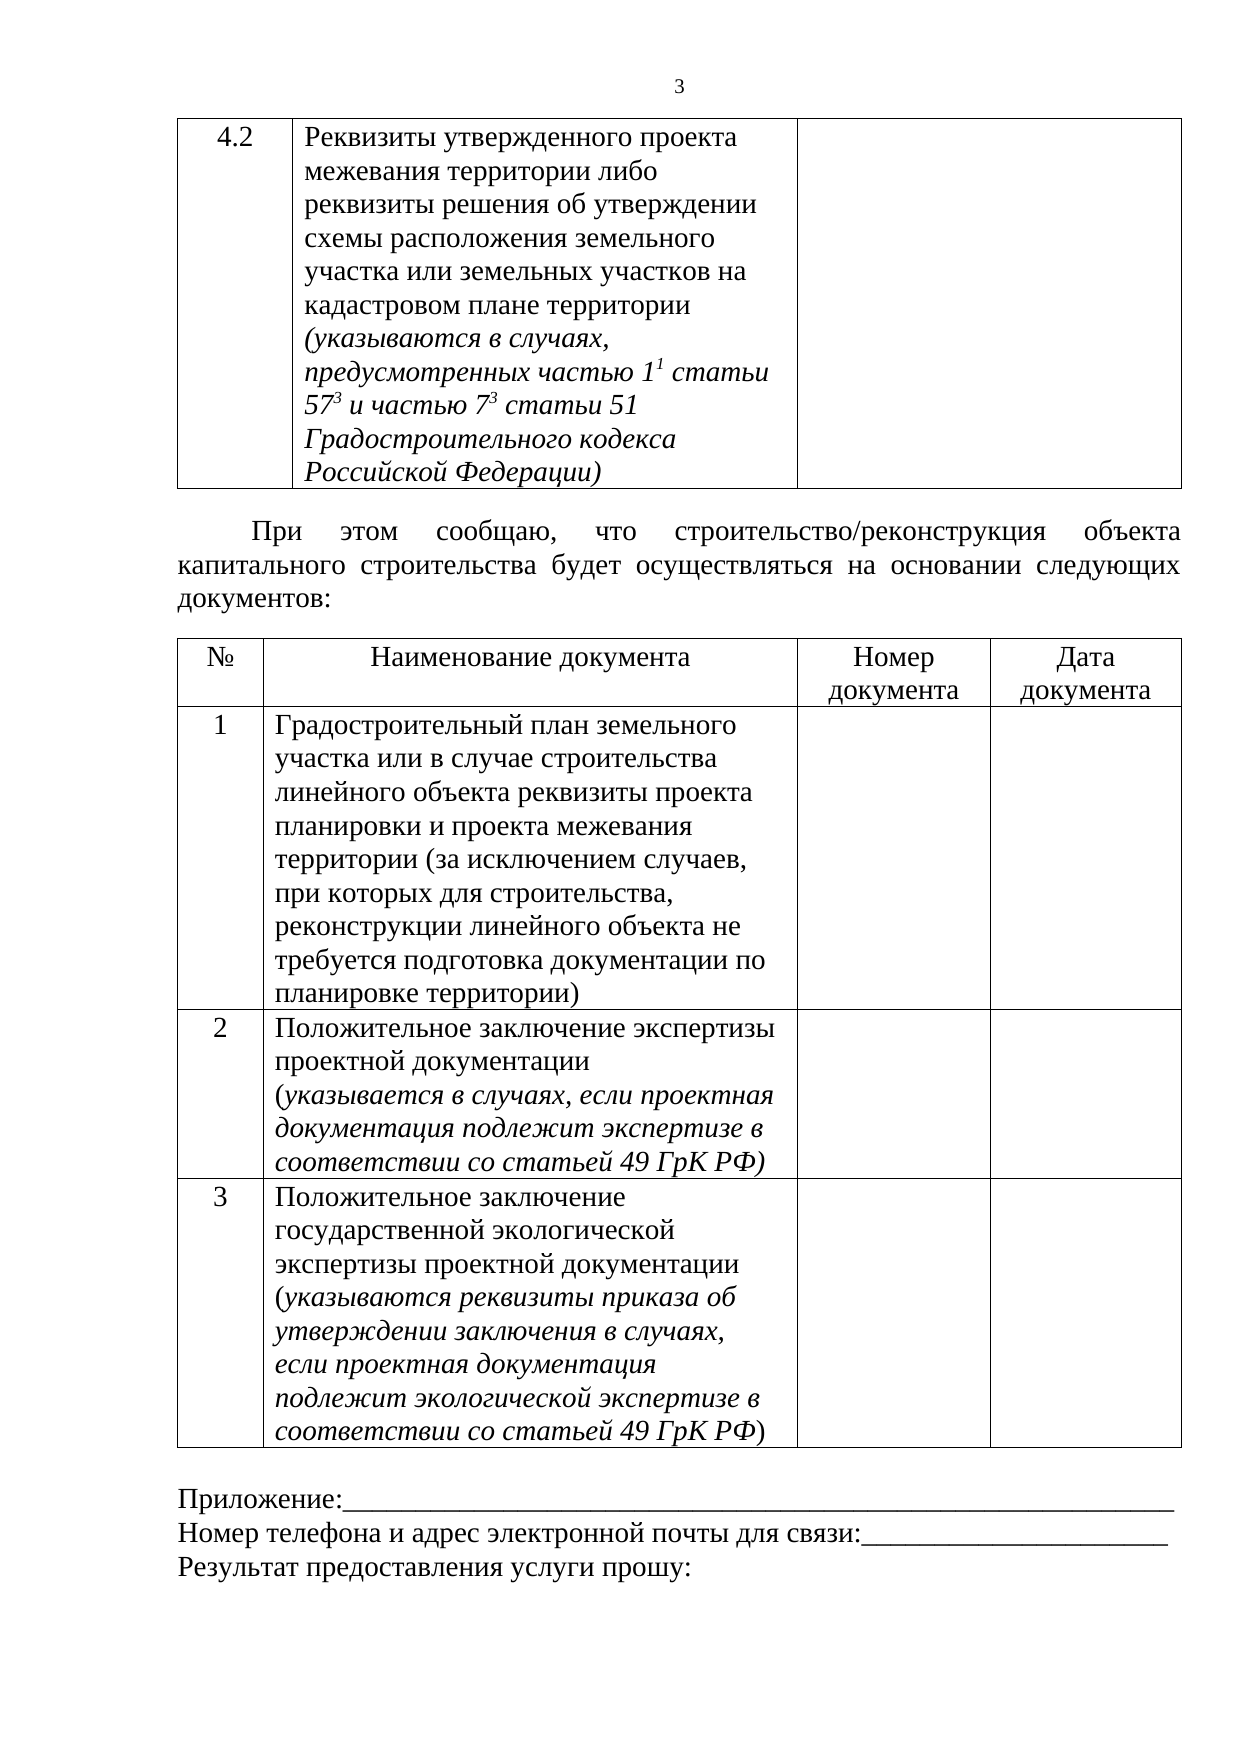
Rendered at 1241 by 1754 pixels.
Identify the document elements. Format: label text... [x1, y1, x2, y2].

text Номер телефона и адрес электронной почты для связи:_____________________ [177, 1515, 1181, 1549]
table_cell [798, 1179, 990, 1447]
text Приложение:_________________________________________________________ [177, 1482, 1181, 1515]
table_cell [991, 707, 1181, 1009]
table_header Дата документа [991, 639, 1181, 706]
table_cell 3 [178, 1179, 263, 1447]
table_header Номер документа [798, 639, 990, 706]
table_cell [798, 1010, 990, 1178]
table_cell [798, 119, 1181, 488]
table_cell 1 [178, 707, 263, 1009]
table_cell Положительное заключение государственной экологической экспертизы проектной документации (указываются реквизиты приказа об утверждении заключения в случаях, если проектная документация подлежит экологической экспертизе в соответствии со статьей 49 ГрК РФ) [264, 1179, 797, 1447]
table_cell [991, 1010, 1181, 1178]
table_cell Градостроительный план земельного участка или в случае строительства линейного объекта реквизиты проекта планировки и проекта межевания территории (за исключением случаев, при которых для строительства, реконструкции линейного объекта не требуется подготовка документации по планировке территории) [264, 707, 797, 1009]
table_header № [178, 639, 263, 706]
table_cell 4.2 [178, 119, 292, 488]
table_cell Реквизиты утвержденного проекта межевания территории либо реквизиты решения об утверждении схемы расположения земельного участка или земельных участков на кадастровом плане территории (указываются в случаях, предусмотренных частью 11 статьи 573 и частью 73 статьи 51 Градостроительного кодекса Российской Федерации) [293, 119, 797, 488]
text При этом сообщаю, что строительство/реконструкция объекта капитального строительства будет осуществляться на основании следующих документов: [177, 513, 1181, 614]
table_cell 2 [178, 1010, 263, 1178]
table_cell [991, 1179, 1181, 1447]
text Результат предоставления услуги прошу: [177, 1549, 1181, 1582]
table_cell [798, 707, 990, 1009]
table_cell Положительное заключение экспертизы проектной документации (указывается в случаях, если проектная документация подлежит экспертизе в соответствии со статьей 49 ГрК РФ) [264, 1010, 797, 1178]
table_header Наименование документа [264, 639, 797, 706]
